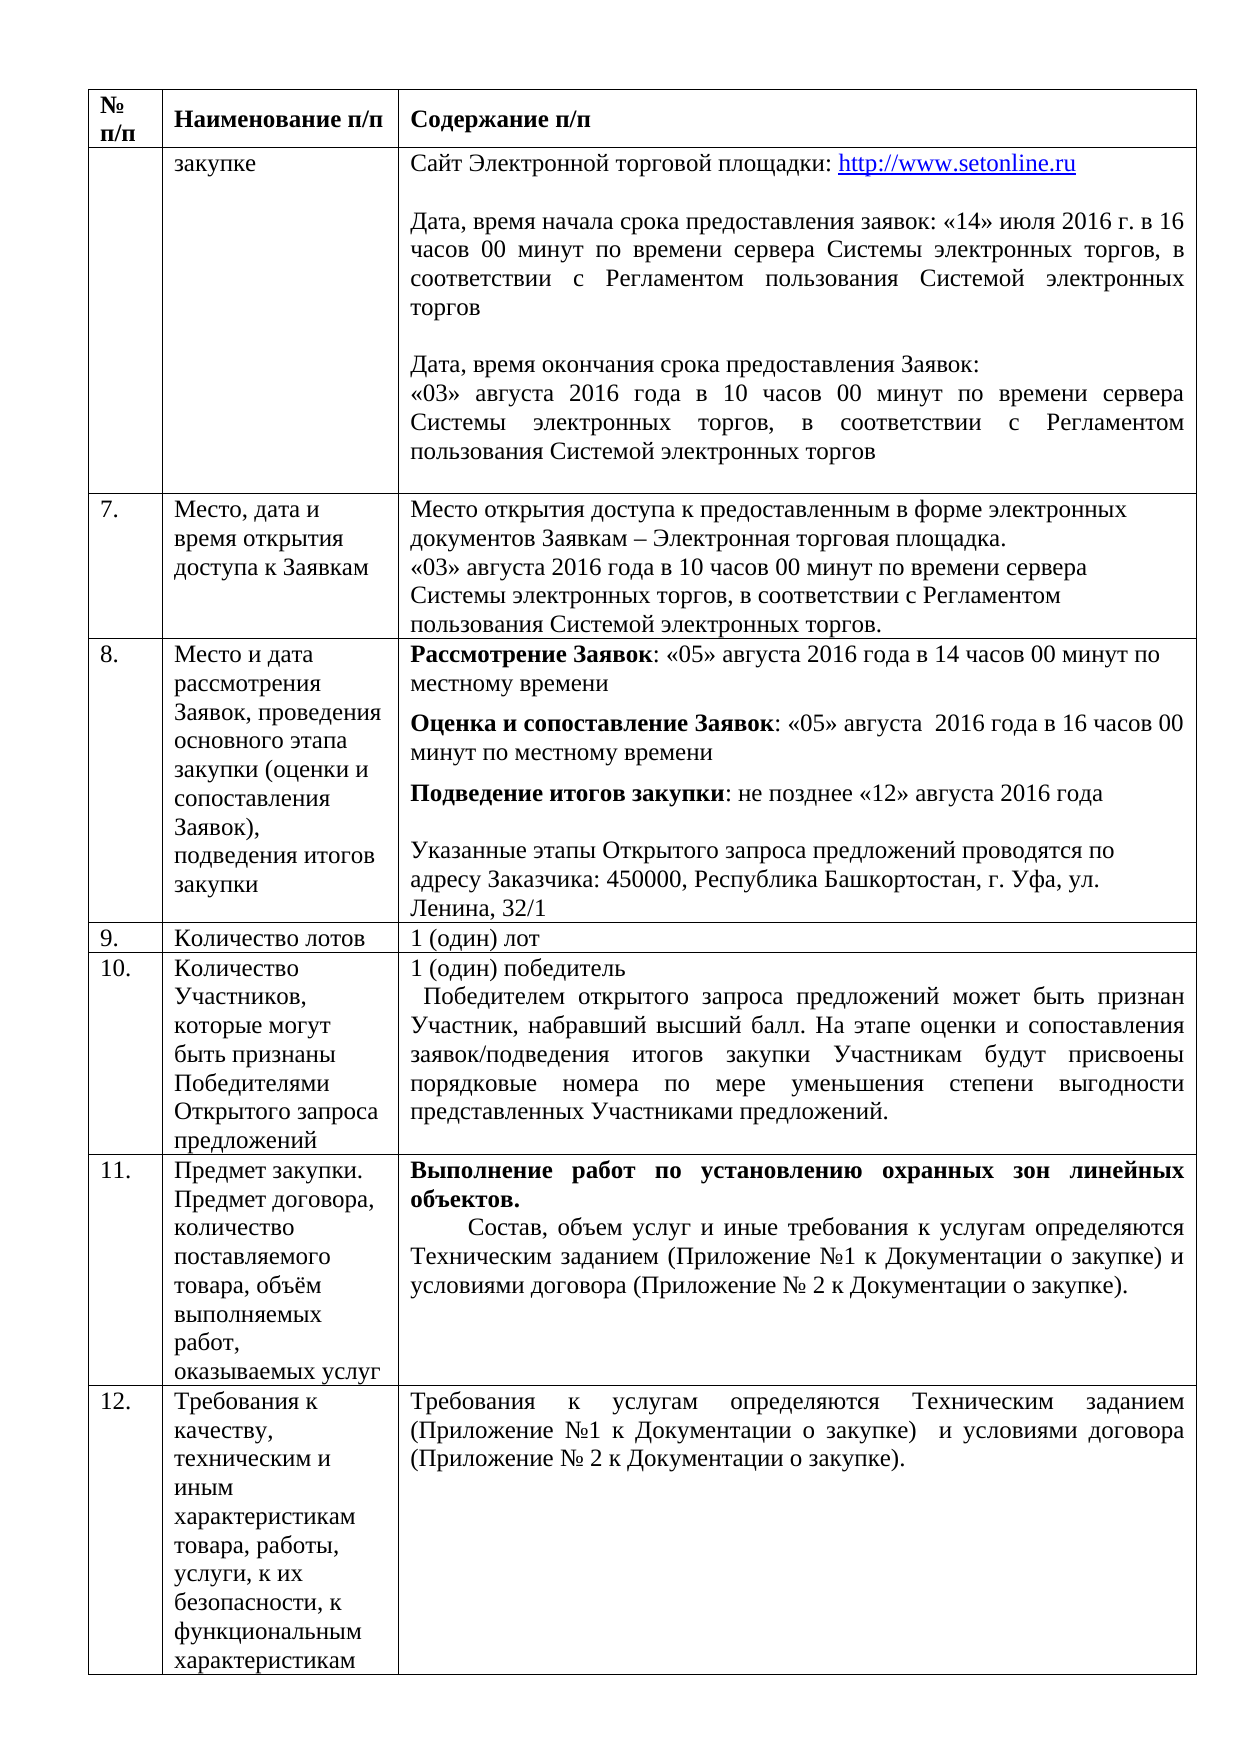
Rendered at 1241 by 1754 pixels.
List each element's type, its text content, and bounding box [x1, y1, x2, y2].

table_cell [89, 639, 162, 922]
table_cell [163, 148, 398, 493]
table_cell Место открытия доступа к предоставленным в форме электронных документов Заявкам – Электронная торговая площадка. «03» августа 2016 года в 10 часов 00 минут по времени сервера Системы электронных торгов, в соответствии с Регламентом пользования Системой электронных торгов. [399, 494, 1196, 638]
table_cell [399, 1386, 1196, 1673]
table_cell Количество Участников, которые могут быть признаны Победителями Открытого запроса предложений [163, 953, 398, 1154]
table_cell [89, 1155, 162, 1385]
table_cell Место и дата рассмотрения Заявок, проведения основного этапа закупки (оценки и сопоставления Заявок), подведения итогов закупки [163, 639, 398, 922]
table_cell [163, 1386, 398, 1673]
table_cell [399, 148, 1196, 493]
table_cell Рассмотрение Заявок: «05» августа 2016 года в 14 часов 00 минут по местному времени Оценка и сопоставление Заявок: «05» августа 2016 года в 16 часов 00 минут по местному времени Подведение итогов закупки: не позднее «12» августа 2016 года Указанные этапы Открытого запроса предложений проводятся по адресу Заказчика: 450000, Республика Башкортостан, г. Уфа, ул. Ленина, 32/1 [399, 639, 1196, 922]
table_cell [89, 923, 162, 952]
table_cell Выполнение работ по установлению охранных зон линейных объектов. Состав, объем услуг и иные требования к услугам определяются Техническим заданием (Приложение №1 к Документации о закупке) и условиями договора (Приложение № 2 к Документации о закупке). [399, 1155, 1196, 1385]
table_cell Предмет закупки. Предмет договора, количество поставляемого товара, объём выполняемых работ, оказываемых услуг [163, 1155, 398, 1385]
table_header Наименование п/п [163, 90, 398, 147]
table_cell Место, дата и время открытия доступа к Заявкам [163, 494, 398, 638]
table_cell [89, 148, 162, 493]
table_header № п/п [89, 90, 162, 147]
table_header Содержание п/п [399, 90, 1196, 147]
table_cell [89, 494, 162, 638]
table_cell 1 (один) лот [399, 923, 1196, 952]
table_cell [89, 953, 162, 1154]
table_cell [89, 1386, 162, 1673]
table_cell 1 (один) победитель Победителем открытого запроса предложений может быть признан Участник, набравший высший балл. На этапе оценки и сопоставления заявок/подведения итогов закупки Участникам будут присвоены порядковые номера по мере уменьшения степени выгодности представленных Участниками предложений. [399, 953, 1196, 1154]
table_cell Количество лотов [163, 923, 398, 952]
